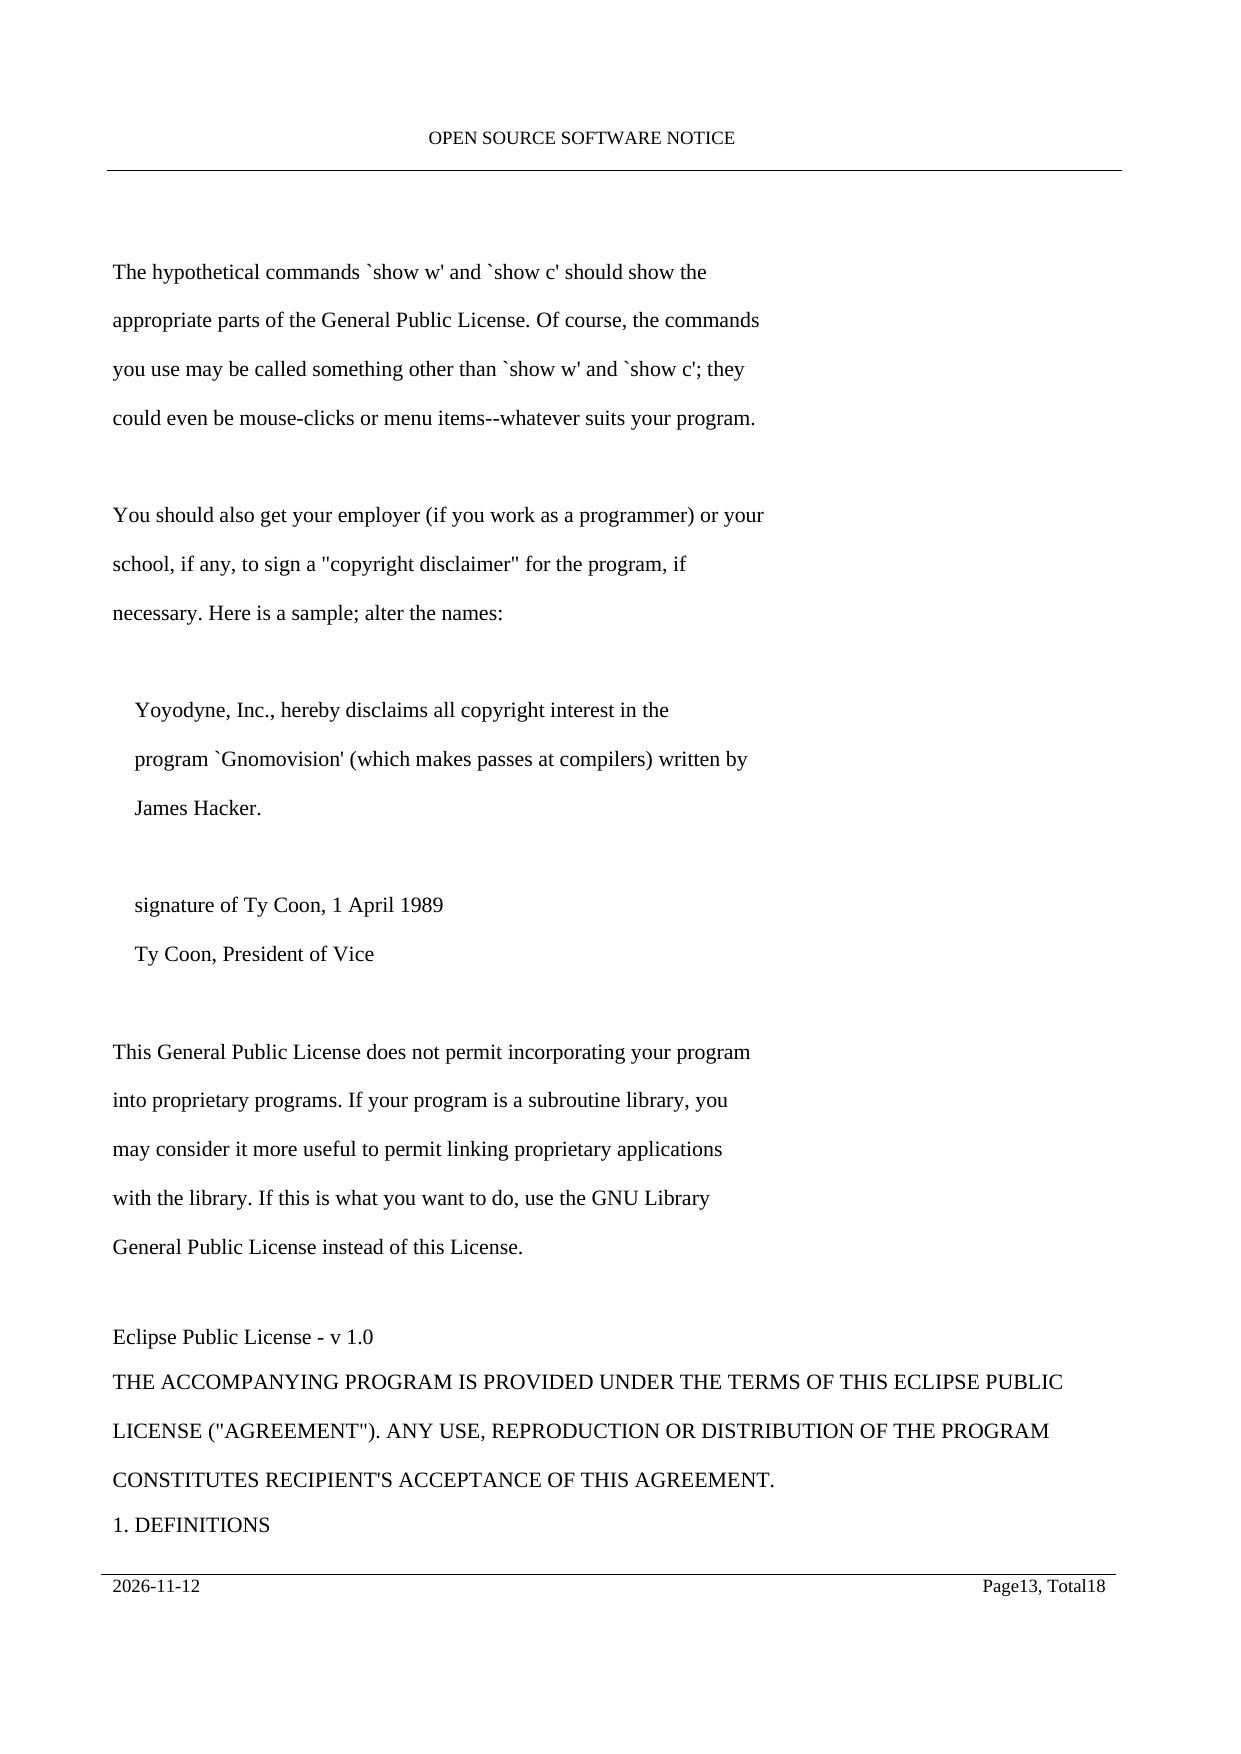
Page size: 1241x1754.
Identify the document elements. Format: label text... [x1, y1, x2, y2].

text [112, 1508, 1128, 1541]
text Eclipse Public License - v 1.0 [112, 1320, 1128, 1353]
text THE ACCOMPANYING PROGRAM IS PROVIDED UNDER THE TERMS OF THIS ECLIPSE PUBLIC LICENSE ("AGREEMENT"). ANY USE, REPRODUCTION OR DISTRIBUTION OF THE PROGRAM CONSTITUTES RECIPIENT'S ACCEPTANCE OF THIS AGREEMENT. [112, 1365, 1128, 1495]
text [112, 206, 1128, 1263]
